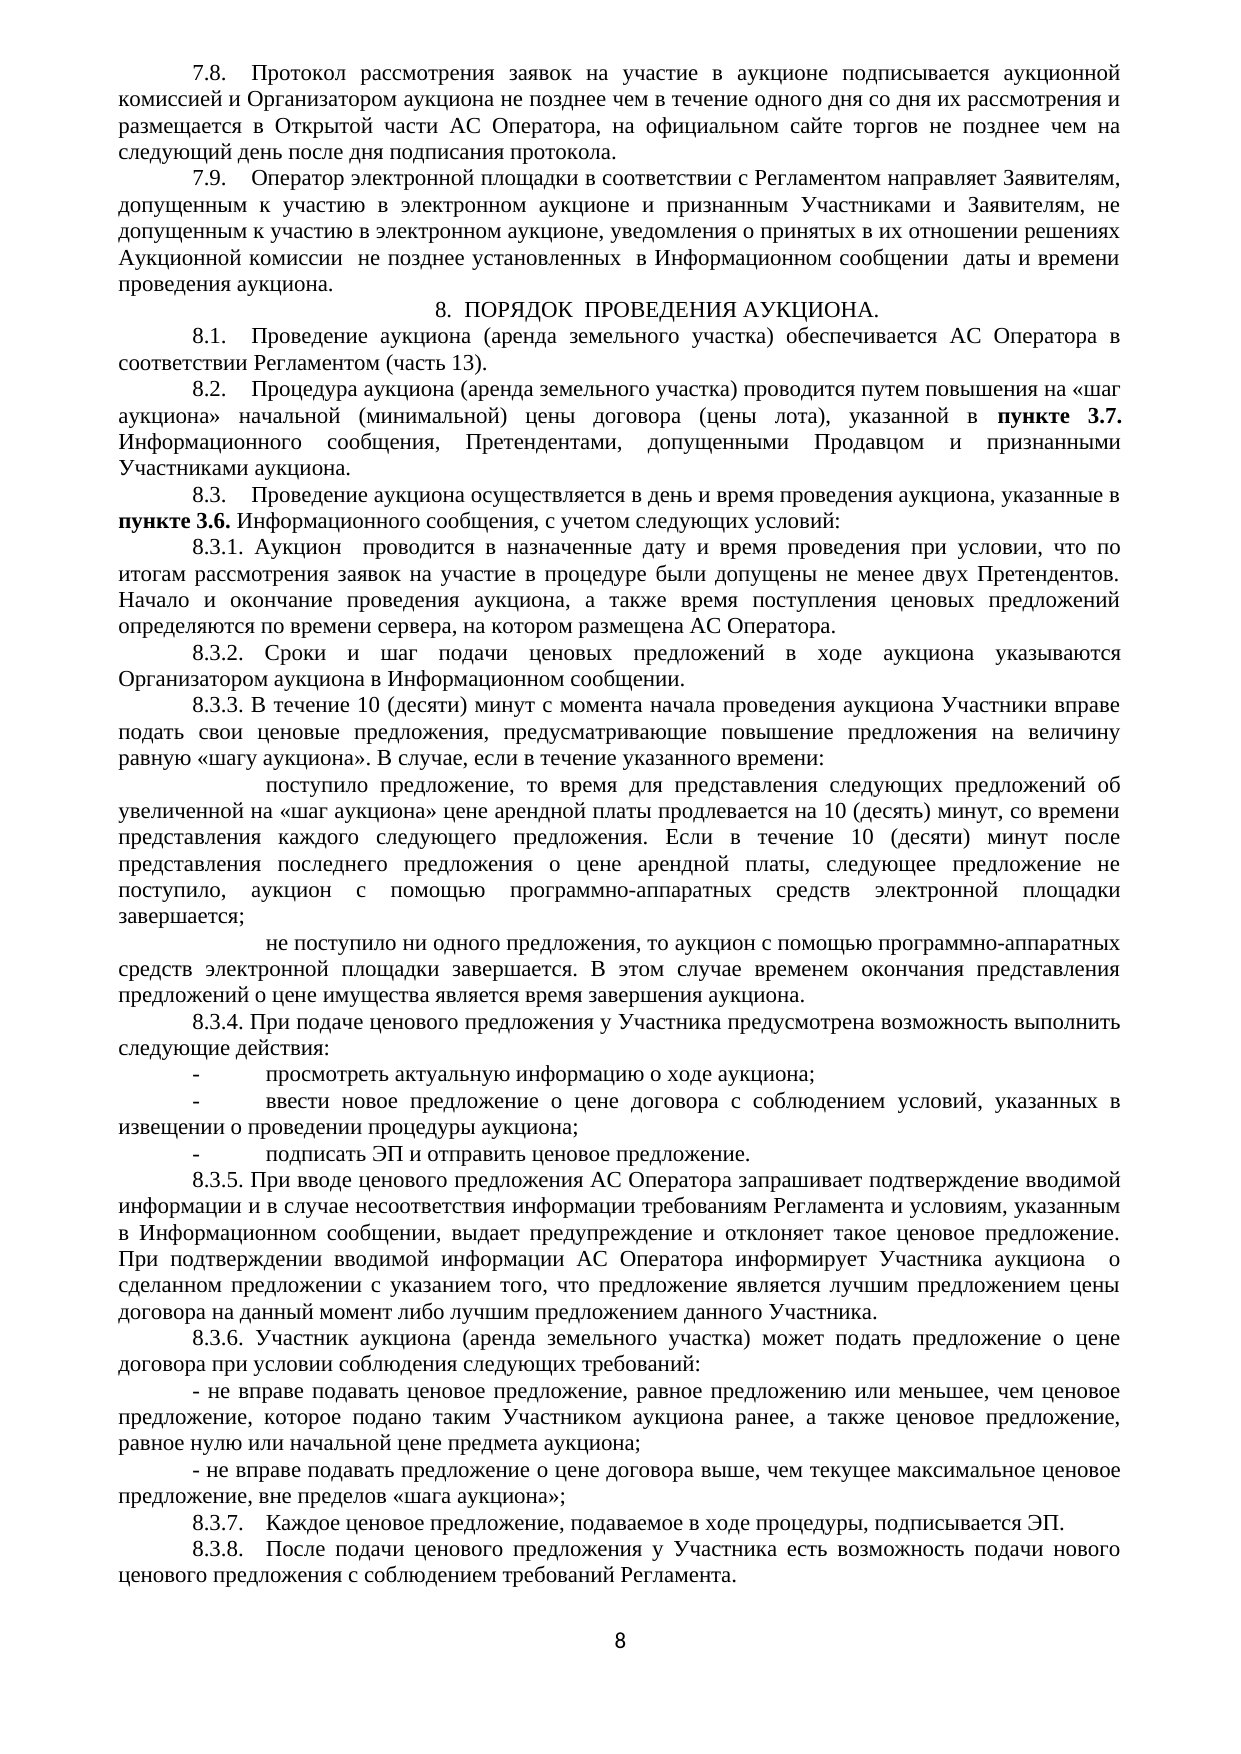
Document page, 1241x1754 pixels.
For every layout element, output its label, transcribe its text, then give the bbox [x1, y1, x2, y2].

text 8.3.2. Сроки и шаг подачи ценовых предложений в ходе аукциона указываются Организатором аукциона в Информационном сообщении. [118, 639, 1122, 692]
text 8.3.6. Участник аукциона (аренда земельного участка) может подать предложение о цене договора при условии соблюдения следующих требований: [118, 1324, 1122, 1377]
text - ввести новое предложение о цене договора с соблюдением условий, указанных в извещении о проведении процедуры аукциона; [118, 1087, 1122, 1139]
text - подписать ЭП и отправить ценовое предложение. [118, 1139, 1122, 1166]
text 8.3.1. Аукцион проводится в назначенные дату и время проведения при условии, что по итогам рассмотрения заявок на участие в процедуре были допущены не менее двух Претендентов. Начало и окончание проведения аукциона, а также время поступления ценовых предложений определяются по времени сервера, на котором размещена АС Оператора. [118, 533, 1122, 639]
text 8.3.5. При вводе ценового предложения АС Оператора запрашивает подтверждение вводимой информации и в случае несоответствия информации требованиям Регламента и условиям, указанным в Информационном сообщении, выдает предупреждение и отклоняет такое ценовое предложение. При подтверждении вводимой информации АС Оператора информирует Участника аукциона о сделанном предложении с указанием того, что предложение является лучшим предложением цены договора на данный момент либо лучшим предложением данного Участника. [118, 1166, 1122, 1324]
list Процедура аукциона (аренда земельного участка) проводится путем повышения на «шаг аукциона» начальной (минимальной) цены договора (цены лота), указанной в пункте 3.7. Информационного сообщения, Претендентами, допущенными Продавцом и признанными Участниками аукциона. [118, 375, 1122, 481]
text - не вправе подавать предложение о цене договора выше, чем текущее максимальное ценовое предложение, вне пределов «шага аукциона»; [118, 1456, 1122, 1508]
text ­ не поступило ни одного предложения, то аукцион с помощью программно-аппаратных средств электронной площадки завершается. В этом случае временем окончания представления предложений о цене имущества является время завершения аукциона. [118, 929, 1122, 1008]
list Проведение аукциона осуществляется в день и время проведения аукциона, указанные в пункте 3.6. Информационного сообщения, с учетом следующих условий: [118, 481, 1122, 533]
list ПОРЯДОК ПРОВЕДЕНИЯ АУКЦИОНА. [192, 296, 1122, 323]
text 8.3.8. После подачи ценового предложения у Участника есть возможность подачи нового ценового предложения с соблюдением требований Регламента. [118, 1535, 1122, 1588]
list Проведение аукциона (аренда земельного участка) обеспечивается АС Оператора в соответствии Регламентом (часть 13). [118, 323, 1122, 375]
list Протокол рассмотрения заявок на участие в аукционе подписывается аукционной комиссией и Организатором аукциона не позднее чем в течение одного дня со дня их рассмотрения и размещается в Открытой части АС Оператора, на официальном сайте торгов не позднее чем на следующий день после дня подписания протокола. [118, 59, 1122, 164]
text - не вправе подавать ценовое предложение, равное предложению или меньшее, чем ценовое предложение, которое подано таким Участником аукциона ранее, а также ценовое предложение, равное нулю или начальной цене предмета аукциона; [118, 1377, 1122, 1456]
text 8.3.4. При подаче ценового предложения у Участника предусмотрена возможность выполнить следующие действия: [118, 1008, 1122, 1061]
list Оператор электронной площадки в соответствии с Регламентом направляет Заявителям, допущенным к участию в электронном аукционе и признанным Участниками и Заявителям, не допущенным к участию в электронном аукционе, уведомления о принятых в их отношении решениях Аукционной комиссии не позднее установленных в Информационном сообщении даты и времени проведения аукциона. [118, 164, 1122, 296]
text 8.3.3. В течение 10 (десяти) минут с момента начала проведения аукциона Участники вправе подать свои ценовые предложения, предусматривающие повышение предложения на величину равную «шагу аукциона». В случае, если в течение указанного времени: [118, 692, 1122, 771]
text - просмотреть актуальную информацию о ходе аукциона; [118, 1061, 1122, 1087]
text ­ поступило предложение, то время для представления следующих предложений об увеличенной на «шаг аукциона» цене арендной платы продлевается на 10 (десять) минут, со времени представления каждого следующего предложения. Если в течение 10 (десяти) минут после представления последнего предложения о цене арендной платы, следующее предложение не поступило, аукцион с помощью программно-аппаратных средств электронной площадки завершается; [118, 771, 1122, 929]
text 8.3.7. Каждое ценовое предложение, подаваемое в ходе процедуры, подписывается ЭП. [118, 1508, 1122, 1535]
